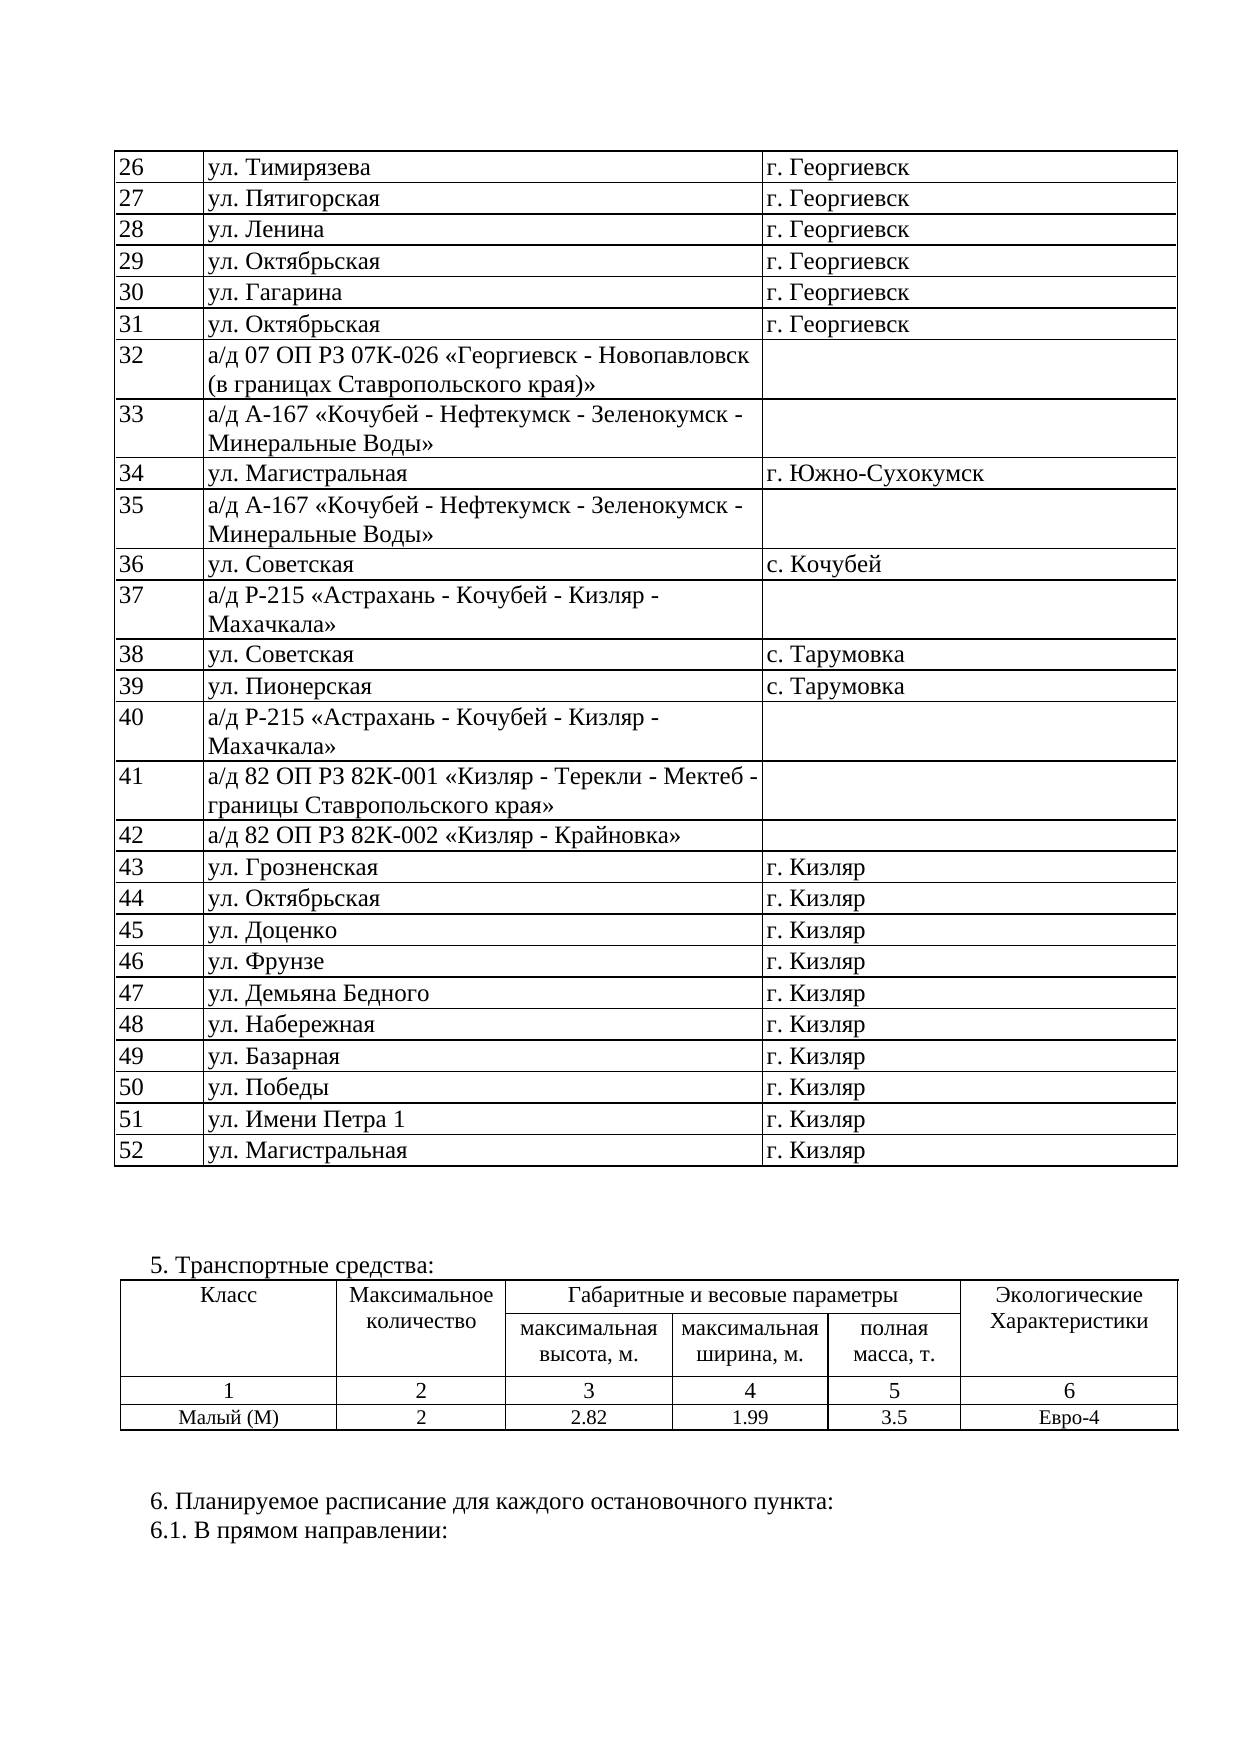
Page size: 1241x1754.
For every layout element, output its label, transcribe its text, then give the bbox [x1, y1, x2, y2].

table_cell г. Георгиевск [763, 213, 1177, 244]
table_cell 1 [121, 1377, 336, 1404]
table_cell [763, 488, 1177, 547]
table_cell 41 [115, 761, 203, 819]
table_cell ул. Набережная [204, 1009, 762, 1039]
table_cell а/д 07 ОП РЗ 07К-026 «Георгиевск - Новопавловск (в границах Ставропольского края)» [204, 340, 762, 398]
table_cell ул. Октябрьская [204, 883, 762, 913]
table_cell 31 [115, 308, 203, 339]
table_cell 40 [115, 702, 203, 760]
table_cell с. Тарумовка [763, 638, 1177, 669]
text 5. Транспортные средства: [150, 1250, 1090, 1279]
table_cell 42 [115, 820, 203, 850]
table_cell 29 [115, 245, 203, 276]
table_cell а/д 82 ОП РЗ 82К-002 «Кизляр - Крайновка» [204, 821, 762, 850]
table_cell 33 [115, 399, 203, 457]
table_cell 2.82 [506, 1405, 672, 1429]
table_cell г. Кизляр [763, 1039, 1177, 1071]
table_cell 3.5 [829, 1405, 960, 1429]
table_cell г. Кизляр [763, 850, 1177, 882]
table_cell 5 [829, 1377, 960, 1404]
table_cell г. Кизляр [763, 1071, 1177, 1102]
table_cell 34 [115, 458, 203, 488]
table_cell ул. Тимирязева [204, 152, 762, 181]
table_cell г. Георгиевск [763, 244, 1177, 276]
table_cell 28 [115, 214, 203, 244]
table_cell 6 [961, 1377, 1177, 1404]
table_cell 27 [115, 183, 203, 213]
table_cell 38 [115, 639, 203, 669]
table_cell [763, 819, 1177, 850]
table_cell с. Кочубей [763, 548, 1177, 579]
table_cell Евро-4 [961, 1405, 1177, 1429]
table_cell ул. Советская [204, 549, 762, 579]
table_cell ул. Имени Петра 1 [204, 1104, 762, 1133]
table_cell ул. Пятигорская [204, 183, 762, 213]
table_cell [763, 579, 1177, 638]
table_cell а/д А-167 «Кочубей - Нефтекумск - Зеленокумск -Минеральные Воды» [204, 400, 762, 457]
table_cell 3 [506, 1377, 672, 1404]
table_cell 52 [115, 1135, 203, 1165]
table_cell 2 [337, 1405, 505, 1429]
table_cell Малый (М) [121, 1405, 336, 1429]
table_cell г. Кизляр [763, 1134, 1177, 1165]
table_cell г. Кизляр [763, 913, 1177, 945]
table_cell [763, 701, 1177, 760]
table_header Габаритные и весовые параметры [506, 1281, 960, 1312]
table_cell 48 [115, 1009, 203, 1039]
table_cell 43 [115, 851, 203, 882]
table_cell 49 [115, 1040, 203, 1071]
table_header Экологические Характеристики [961, 1281, 1177, 1376]
table_cell а/д Р-215 «Астрахань - Кочубей - Кизляр - Махачкала» [204, 702, 762, 760]
table_cell 45 [115, 914, 203, 945]
table_cell 26 [115, 152, 203, 181]
table_cell ул. Грозненская [204, 852, 762, 882]
table_cell 4 [673, 1377, 827, 1404]
table_cell ул. Доценко [204, 915, 762, 945]
table_cell г. Георгиевск [763, 276, 1177, 307]
table_cell г. Георгиевск [763, 181, 1177, 213]
table_header Класс [121, 1281, 336, 1376]
table_cell ул. Магистральная [204, 1135, 762, 1165]
table_cell ул. Советская [204, 640, 762, 669]
table_cell г. Кизляр [763, 1008, 1177, 1039]
table_cell 32 [115, 340, 203, 398]
table_cell 50 [115, 1072, 203, 1102]
text 6.1. В прямом направлении: [150, 1515, 1090, 1543]
table_cell ул. Ленина [204, 215, 762, 244]
table_cell г. Южно-Сухокумск [763, 457, 1177, 488]
table_cell а/д А-167 «Кочубей - Нефтекумск - Зеленокумск -Минеральные Воды» [204, 490, 762, 547]
table_cell 36 [115, 549, 203, 579]
table_cell 1.99 [673, 1405, 827, 1429]
text 6. Планируемое расписание для каждого остановочного пункта: [150, 1486, 1090, 1515]
table_cell 51 [115, 1103, 203, 1133]
table_cell ул. Демьяна Бедного [204, 978, 762, 1008]
table_cell ул. Пионерская [204, 671, 762, 701]
table_cell г. Георгиевск [763, 307, 1177, 339]
table_cell г. Кизляр [763, 1102, 1177, 1133]
table_cell 39 [115, 670, 203, 701]
table_cell [763, 760, 1177, 819]
table_cell ул. Базарная [204, 1041, 762, 1071]
table_cell г. Кизляр [763, 976, 1177, 1008]
table_header Максимальное количество [337, 1281, 505, 1376]
table_cell ул. Магистральная [204, 458, 762, 488]
table_cell максимальная ширина, м. [673, 1314, 827, 1376]
table_cell полная масса, т. [829, 1314, 960, 1376]
table_cell с. Тарумовка [763, 669, 1177, 701]
table_cell 2 [337, 1377, 505, 1404]
table_cell ул. Октябрьская [204, 309, 762, 339]
table_cell а/д Р-215 «Астрахань - Кочубей - Кизляр -Махачкала» [204, 581, 762, 638]
table_cell 46 [115, 946, 203, 976]
table_cell г. Георгиевск [763, 152, 1177, 181]
table_cell а/д 82 ОП РЗ 82К-001 «Кизляр - Терекли - Мектеб - границы Ставропольского края» [204, 762, 762, 819]
table_cell г. Кизляр [763, 882, 1177, 913]
table_cell 37 [115, 580, 203, 638]
table_cell 35 [115, 489, 203, 547]
table_cell г. Кизляр [763, 945, 1177, 976]
table_cell [763, 339, 1177, 398]
table_cell 30 [115, 277, 203, 307]
table_cell ул. Фрунзе [204, 946, 762, 976]
table_cell 47 [115, 977, 203, 1008]
table_cell ул. Гагарина [204, 277, 762, 307]
table_cell максимальная высота, м. [506, 1314, 672, 1376]
table_cell [763, 398, 1177, 457]
table_cell ул. Победы [204, 1072, 762, 1102]
table_cell 44 [115, 883, 203, 913]
table_cell ул. Октябрьская [204, 246, 762, 276]
